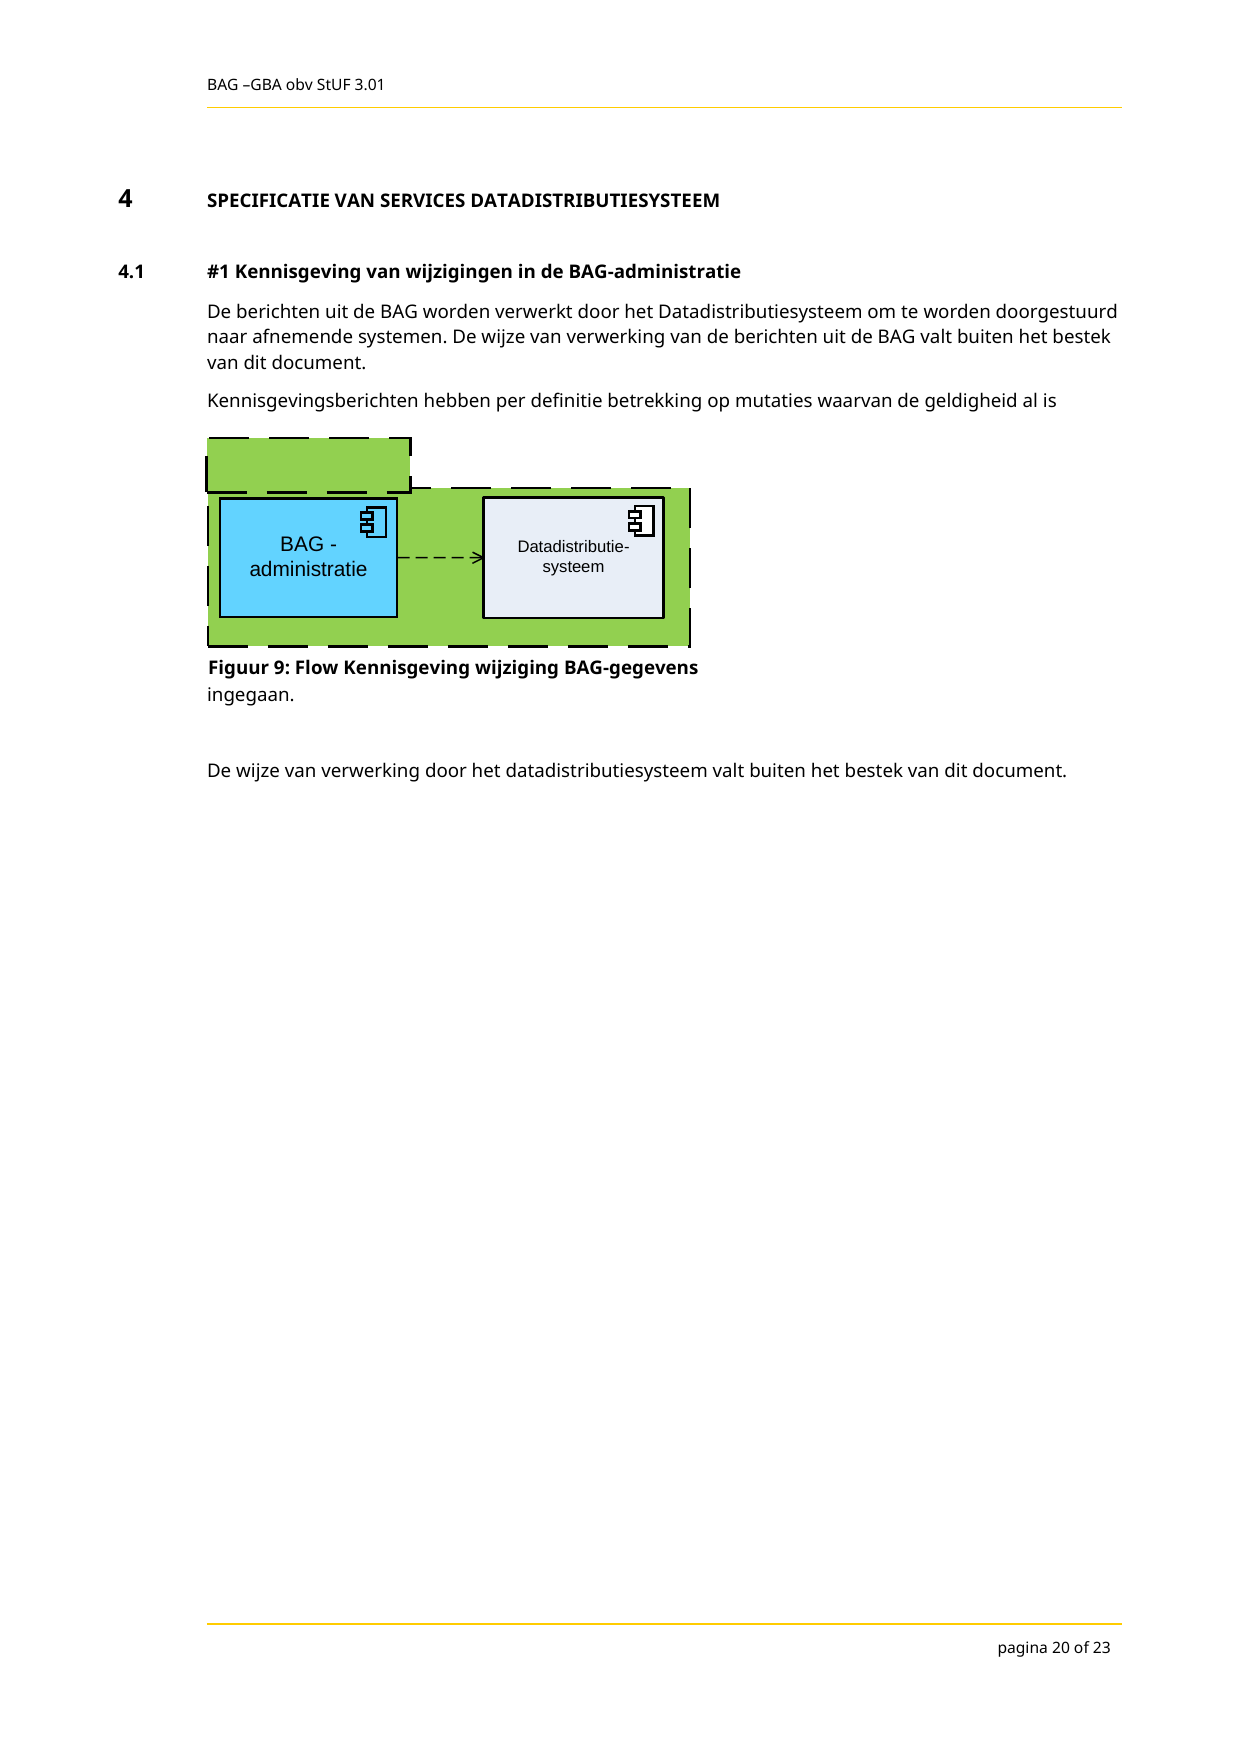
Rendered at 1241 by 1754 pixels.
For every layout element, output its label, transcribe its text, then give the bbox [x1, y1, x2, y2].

subtitle #1 Kennisgeving van wijzigingen in de BAG-administratie [118, 252, 1122, 286]
text De berichten uit de BAG worden verwerkt door het Datadistributiesysteem om te worden doorgestuurd naar afnemende systemen. De wijze van verwerking van de berichten uit de BAG valt buiten het bestek van dit document. [207, 298, 1122, 374]
text Kennisgevingsberichten hebben per definitie betrekking op mutaties waarvan de geldigheid al is ingegaan. [207, 387, 1122, 707]
subtitle Specificatie van services Datadistributiesysteem [118, 177, 1122, 215]
text De wijze van verwerking door het datadistributiesysteem valt buiten het bestek van dit document. [207, 757, 1122, 783]
